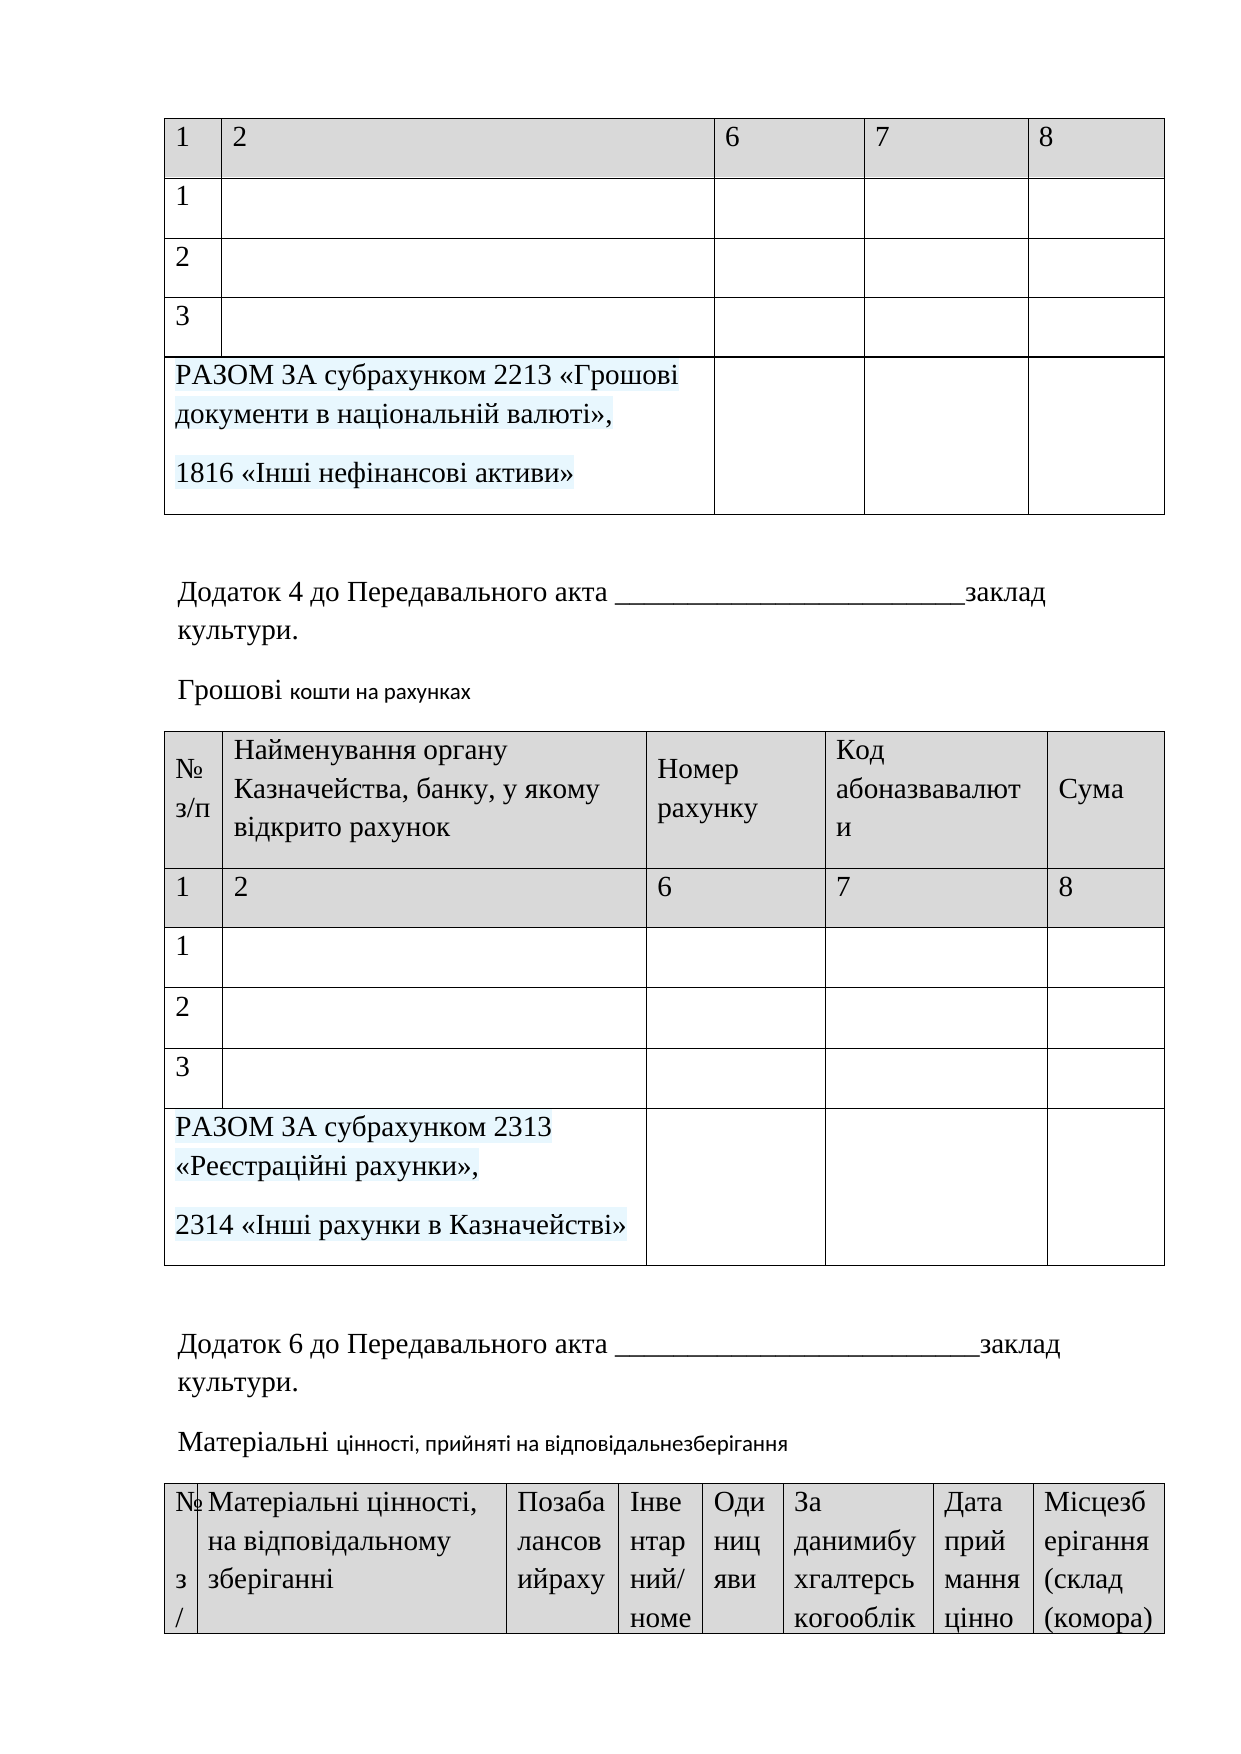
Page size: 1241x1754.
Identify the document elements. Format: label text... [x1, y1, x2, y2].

table_cell 1 [165, 179, 221, 238]
table_cell РАЗОМ ЗА субрахунком 2313 «Реєстраційні рахунки», 2314 «Інші рахунки в Казначействі» [165, 1109, 646, 1265]
table_cell [1048, 1049, 1164, 1108]
table_cell [647, 1049, 825, 1108]
table_cell 3 [165, 298, 221, 356]
table_cell [223, 928, 646, 987]
table_header Одиницявиміру [703, 1484, 783, 1633]
table_cell 6 [715, 119, 864, 177]
table_cell 1 [165, 869, 222, 927]
table_cell 8 [1048, 869, 1164, 927]
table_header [619, 1484, 702, 1633]
table_cell [715, 298, 864, 356]
table_cell 2 [223, 869, 646, 927]
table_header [1034, 1484, 1164, 1633]
table_cell 8 [1029, 119, 1164, 177]
table_cell [715, 179, 864, 238]
table_cell [222, 239, 714, 297]
table_cell [1048, 1109, 1164, 1265]
text Грошові кошти на рахунках [177, 672, 1152, 705]
table_header Найменування органу Казначейства, банку, у якому відкрито рахунок [223, 732, 646, 868]
text Матеріальні цінності, прийняті на відповідальнезберігання [177, 1424, 1152, 1457]
table_header Сума [1048, 732, 1164, 868]
table_cell [1029, 358, 1164, 513]
table_cell [865, 358, 1028, 513]
table_header Код абоназвавалюти [826, 732, 1047, 868]
table_cell 6 [647, 869, 825, 927]
table_cell [223, 1049, 646, 1108]
table_header Номер рахунку [647, 732, 825, 868]
table_cell РАЗОМ ЗА субрахунком 2213 «Грошові документи в національній валюті», 1816 «Інші нефінансові активи» [165, 358, 714, 513]
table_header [784, 1484, 933, 1633]
table_cell [865, 239, 1028, 297]
table_header № з/п [165, 1484, 197, 1633]
text Додаток 4 до Передавального акта ________________________заклад культури. [177, 574, 1152, 646]
table_header № з/п [165, 732, 222, 868]
table_cell 3 [165, 1049, 222, 1108]
table_cell [826, 928, 1047, 987]
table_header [507, 1484, 618, 1633]
table_cell [647, 928, 825, 987]
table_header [934, 1484, 1033, 1633]
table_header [198, 1484, 506, 1633]
table_cell [715, 358, 864, 513]
table_cell 2 [165, 239, 221, 297]
table_cell [826, 988, 1047, 1048]
table_cell [222, 179, 714, 238]
table_cell [865, 179, 1028, 238]
table_cell [1048, 928, 1164, 987]
table_cell [1029, 179, 1164, 238]
table_cell [223, 988, 646, 1048]
table_cell [1048, 988, 1164, 1048]
table_cell 2 [165, 988, 222, 1048]
text Додаток 6 до Передавального акта _________________________заклад культури. [177, 1326, 1152, 1398]
table_cell 2 [222, 119, 714, 177]
table_cell 1 [165, 928, 222, 987]
table_cell [222, 298, 714, 356]
table_cell [865, 298, 1028, 356]
table_cell [826, 1049, 1047, 1108]
table_cell [1029, 298, 1164, 356]
table_cell [1029, 239, 1164, 297]
table_cell 1 [165, 119, 221, 177]
table_cell [826, 1109, 1047, 1265]
table_cell [647, 1109, 825, 1265]
table_cell [715, 239, 864, 297]
table_cell [647, 988, 825, 1048]
table_cell 7 [826, 869, 1047, 927]
table_cell 7 [865, 119, 1028, 177]
